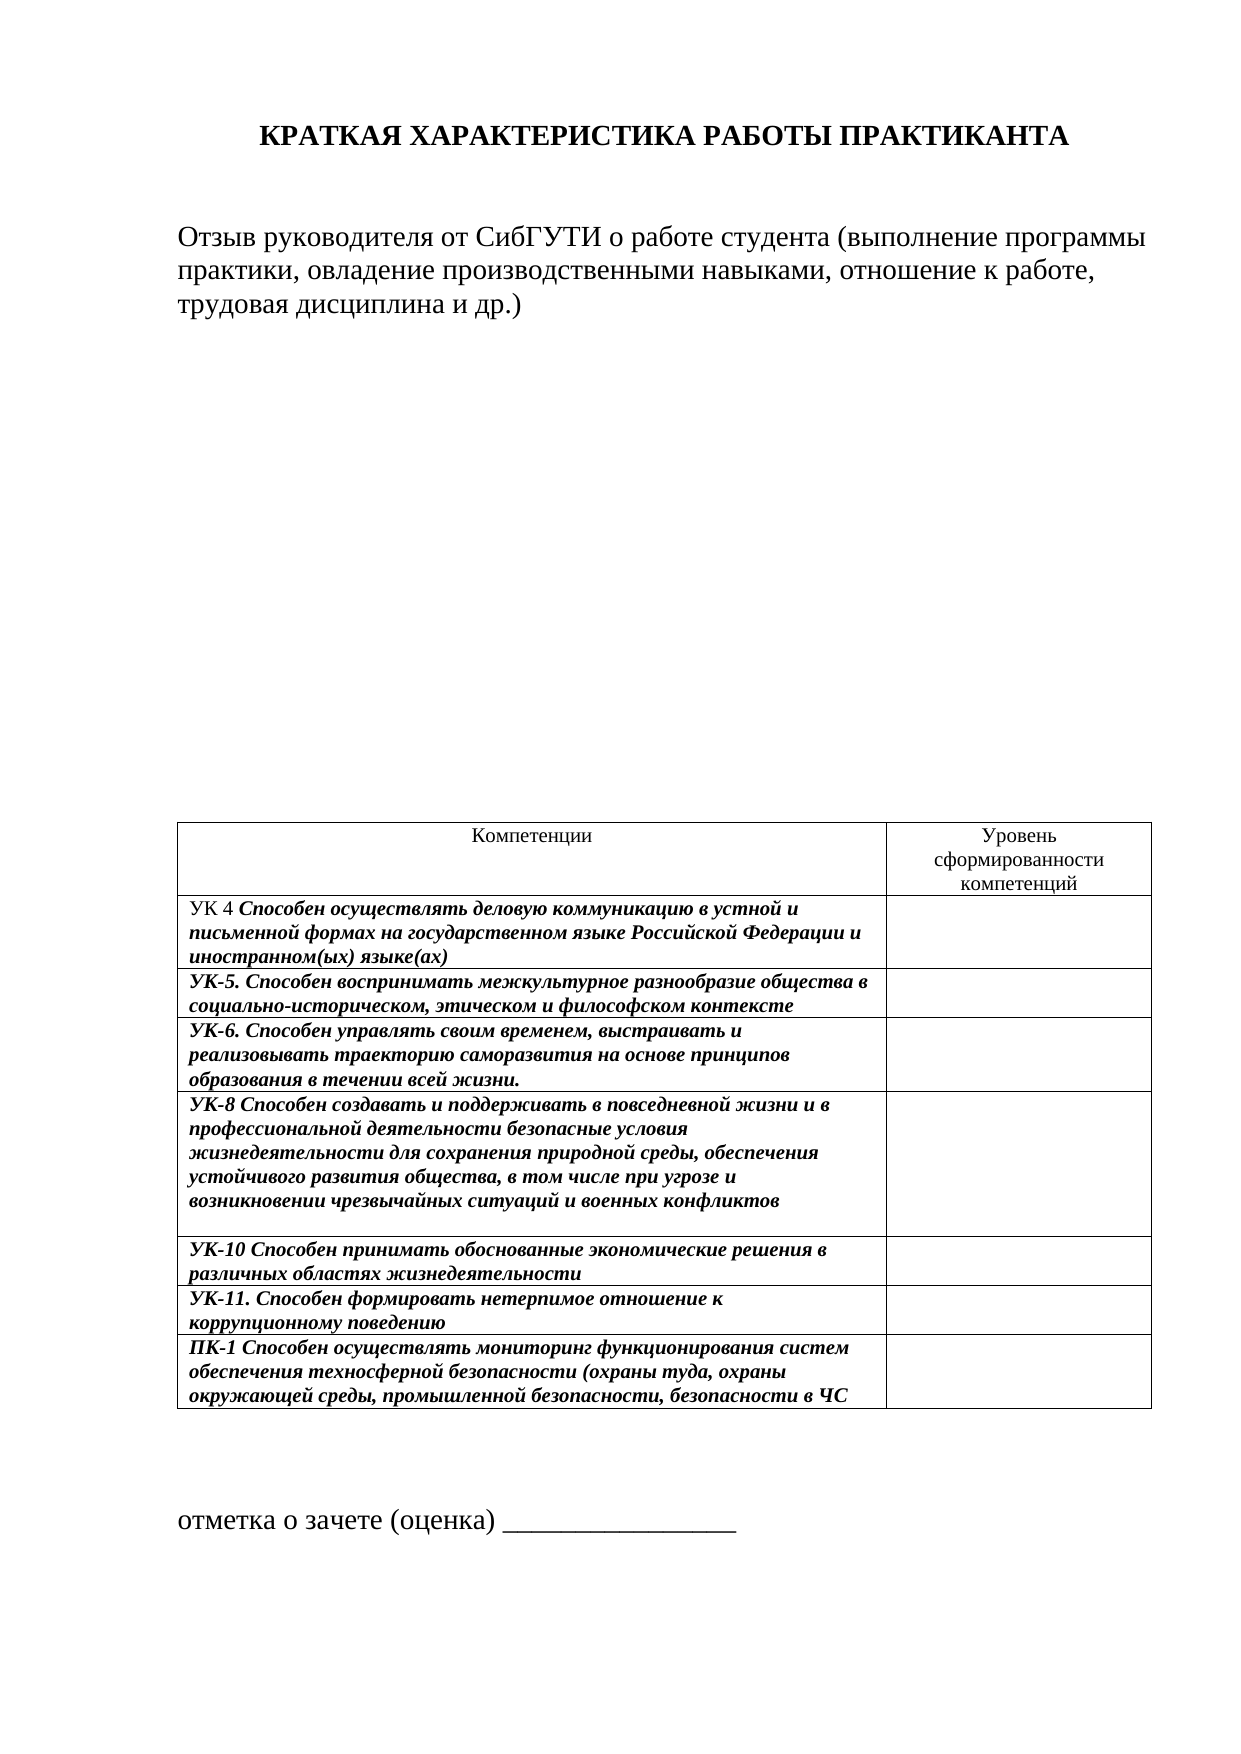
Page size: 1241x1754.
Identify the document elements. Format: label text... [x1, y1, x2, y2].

table_cell УК-8 Способен создавать и поддерживать в повседневной жизни и в профессиональной деятельности безопасные условия жизнедеятельности для сохранения природной среды, обеспечения устойчивого развития общества, в том числе при угрозе и возникновении чрезвычайных ситуаций и военных конфликтов [178, 1092, 886, 1236]
table_header Компетенции [178, 823, 886, 895]
table_cell [887, 969, 1151, 1017]
table_cell [887, 1092, 1151, 1236]
table_header Уровень сформированности компетенций [887, 823, 1151, 895]
table_cell УК-5. Способен воспринимать межкультурное разнообразие общества в социально-историческом, этическом и философском контексте [178, 969, 886, 1017]
text Отзыв руководителя от СибГУТИ о работе студента (выполнение программы практики, овладение производственными навыками, отношение к работе, трудовая дисциплина и др.) [177, 219, 1152, 319]
text отметка о зачете (оценка) ________________ [177, 1502, 1152, 1536]
table_cell УК 4 Способен осуществлять деловую коммуникацию в устной и письменной формах на государственном языке Российской Федерации и иностранном(ых) языке(ах) [178, 896, 886, 968]
table_cell [887, 1335, 1151, 1407]
table_cell [887, 1237, 1151, 1285]
table_cell УК-6. Способен управлять своим временем, выстраивать и реализовывать траекторию саморазвития на основе принципов образования в течении всей жизни. [178, 1018, 886, 1091]
table_cell УК-11. Способен формировать нетерпимое отношение к коррупционному поведению [178, 1286, 886, 1334]
table_cell [887, 1018, 1151, 1091]
table_cell ПК-1 Способен осуществлять мониторинг функционирования систем обеспечения техносферной безопасности (охраны туда, охраны окружающей среды, промышленной безопасности, безопасности в ЧС [178, 1335, 886, 1407]
table_cell УК-10 Способен принимать обоснованные экономические решения в различных областях жизнедеятельности [178, 1237, 886, 1285]
table_cell [887, 1286, 1151, 1334]
text КРАТКАЯ ХАРАКТЕРИСТИКА РАБОТЫ ПРАКТИКАНТА [177, 118, 1152, 152]
table_cell [887, 896, 1151, 968]
